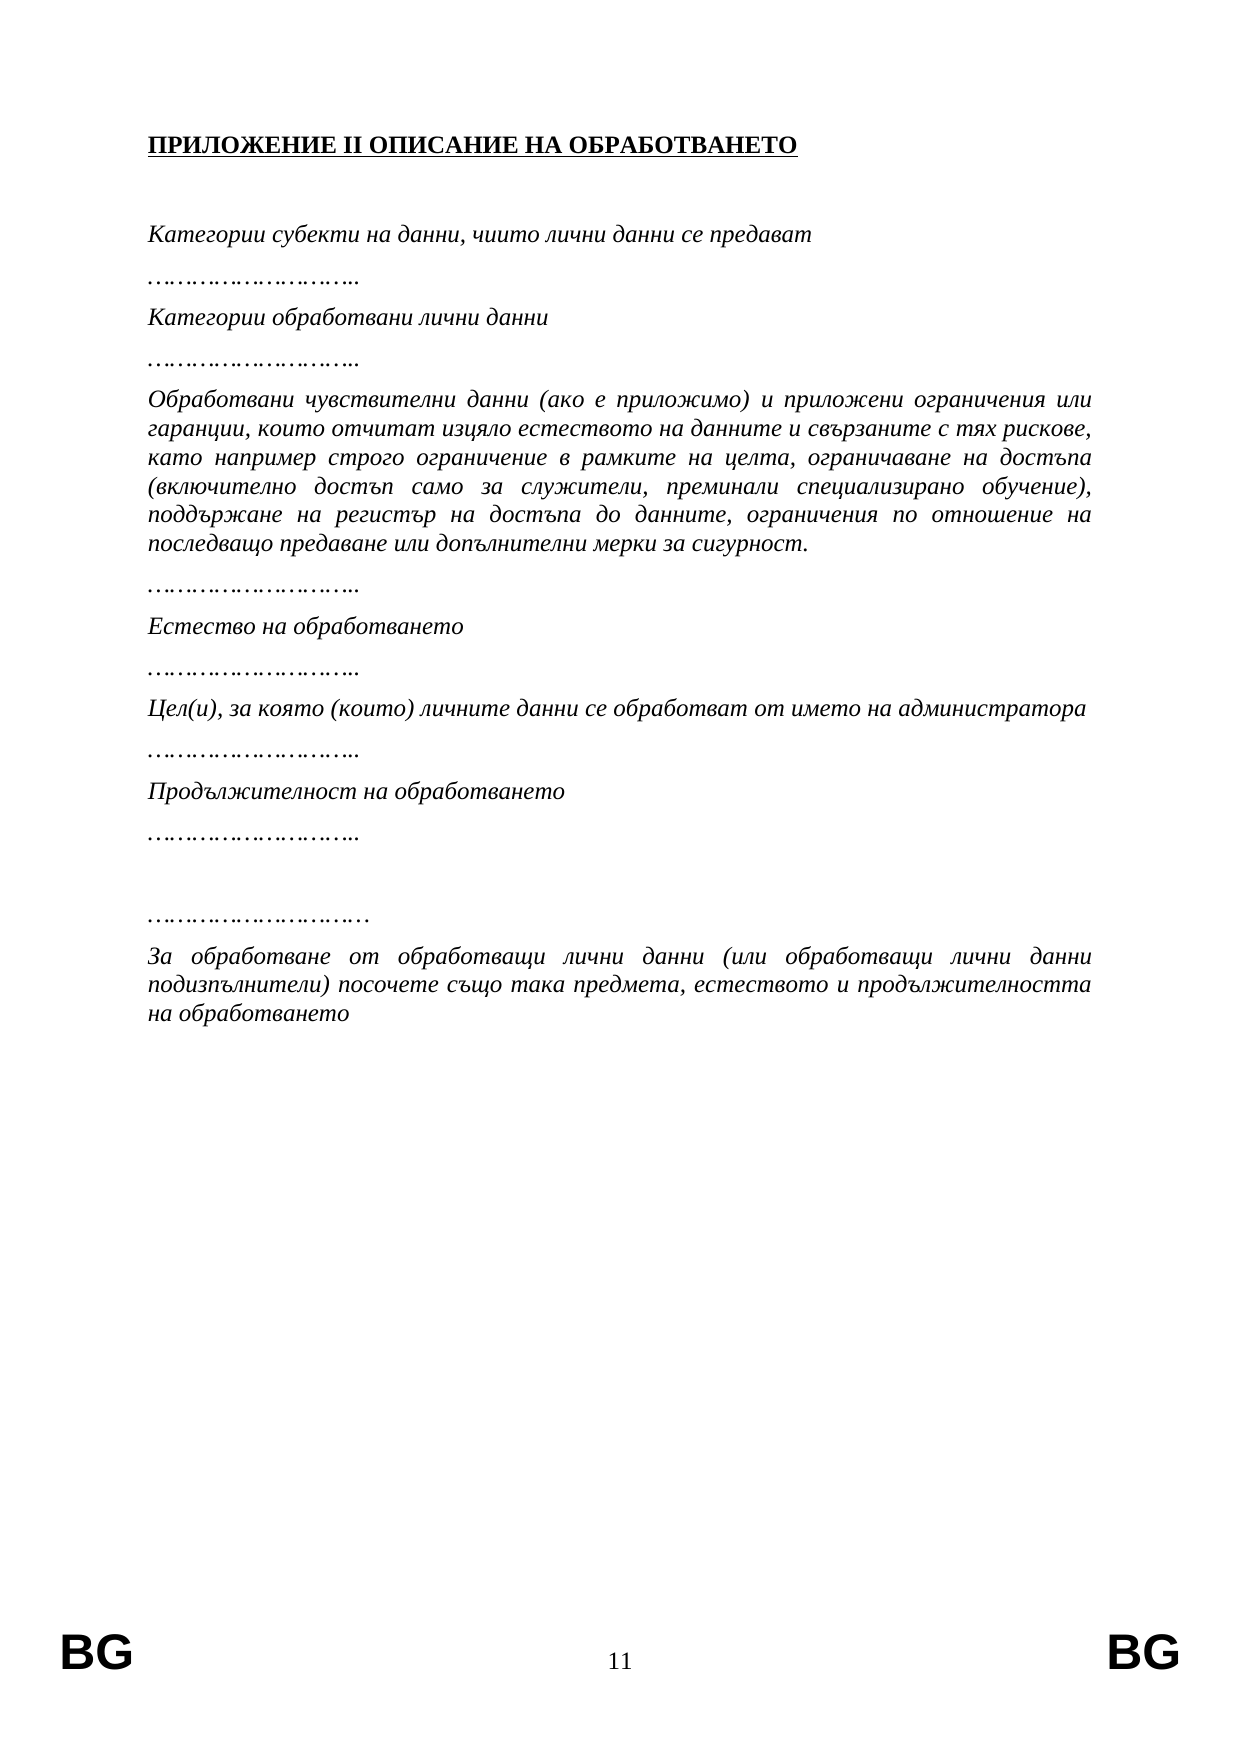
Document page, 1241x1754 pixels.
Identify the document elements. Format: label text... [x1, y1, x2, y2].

text За обработване от обработващи лични данни (или обработващи лични данни подизпълнители) посочете също така предмета, естеството и продължителността на обработването [148, 941, 1093, 1027]
text ……………………….. [148, 261, 1093, 289]
text ……………………….. [148, 817, 1093, 846]
text ………………………… [148, 899, 1093, 928]
text Продължителност на обработването [148, 776, 1093, 804]
text ……………………….. [148, 734, 1093, 763]
text ……………………….. [148, 569, 1093, 598]
text Естество на обработването [148, 611, 1093, 639]
text ПРИЛОЖЕНИЕ II ОПИСАНИЕ НА ОБРАБОТВАНЕТО [148, 131, 1093, 159]
text ……………………….. [148, 343, 1093, 372]
text Цел(и), за която (които) личните данни се обработват от името на администратора [148, 693, 1093, 722]
text Категории обработвани лични данни [148, 302, 1093, 331]
text Категории субекти на данни, чиито лични данни се предават [148, 219, 1093, 248]
text Обработвани чувствителни данни (ако е приложимо) и приложени ограничения или гаранции, които отчитат изцяло естеството на данните и свързаните с тях рискове, като например строго ограничение в рамките на целта, ограничаване на достъпа (включително достъп само за служители, преминали специализирано обучение), поддържане на регистър на достъпа до данните, ограничения по отношение на последващо предаване или допълнителни мерки за сигурност. [148, 384, 1093, 557]
text ……………………….. [148, 652, 1093, 681]
